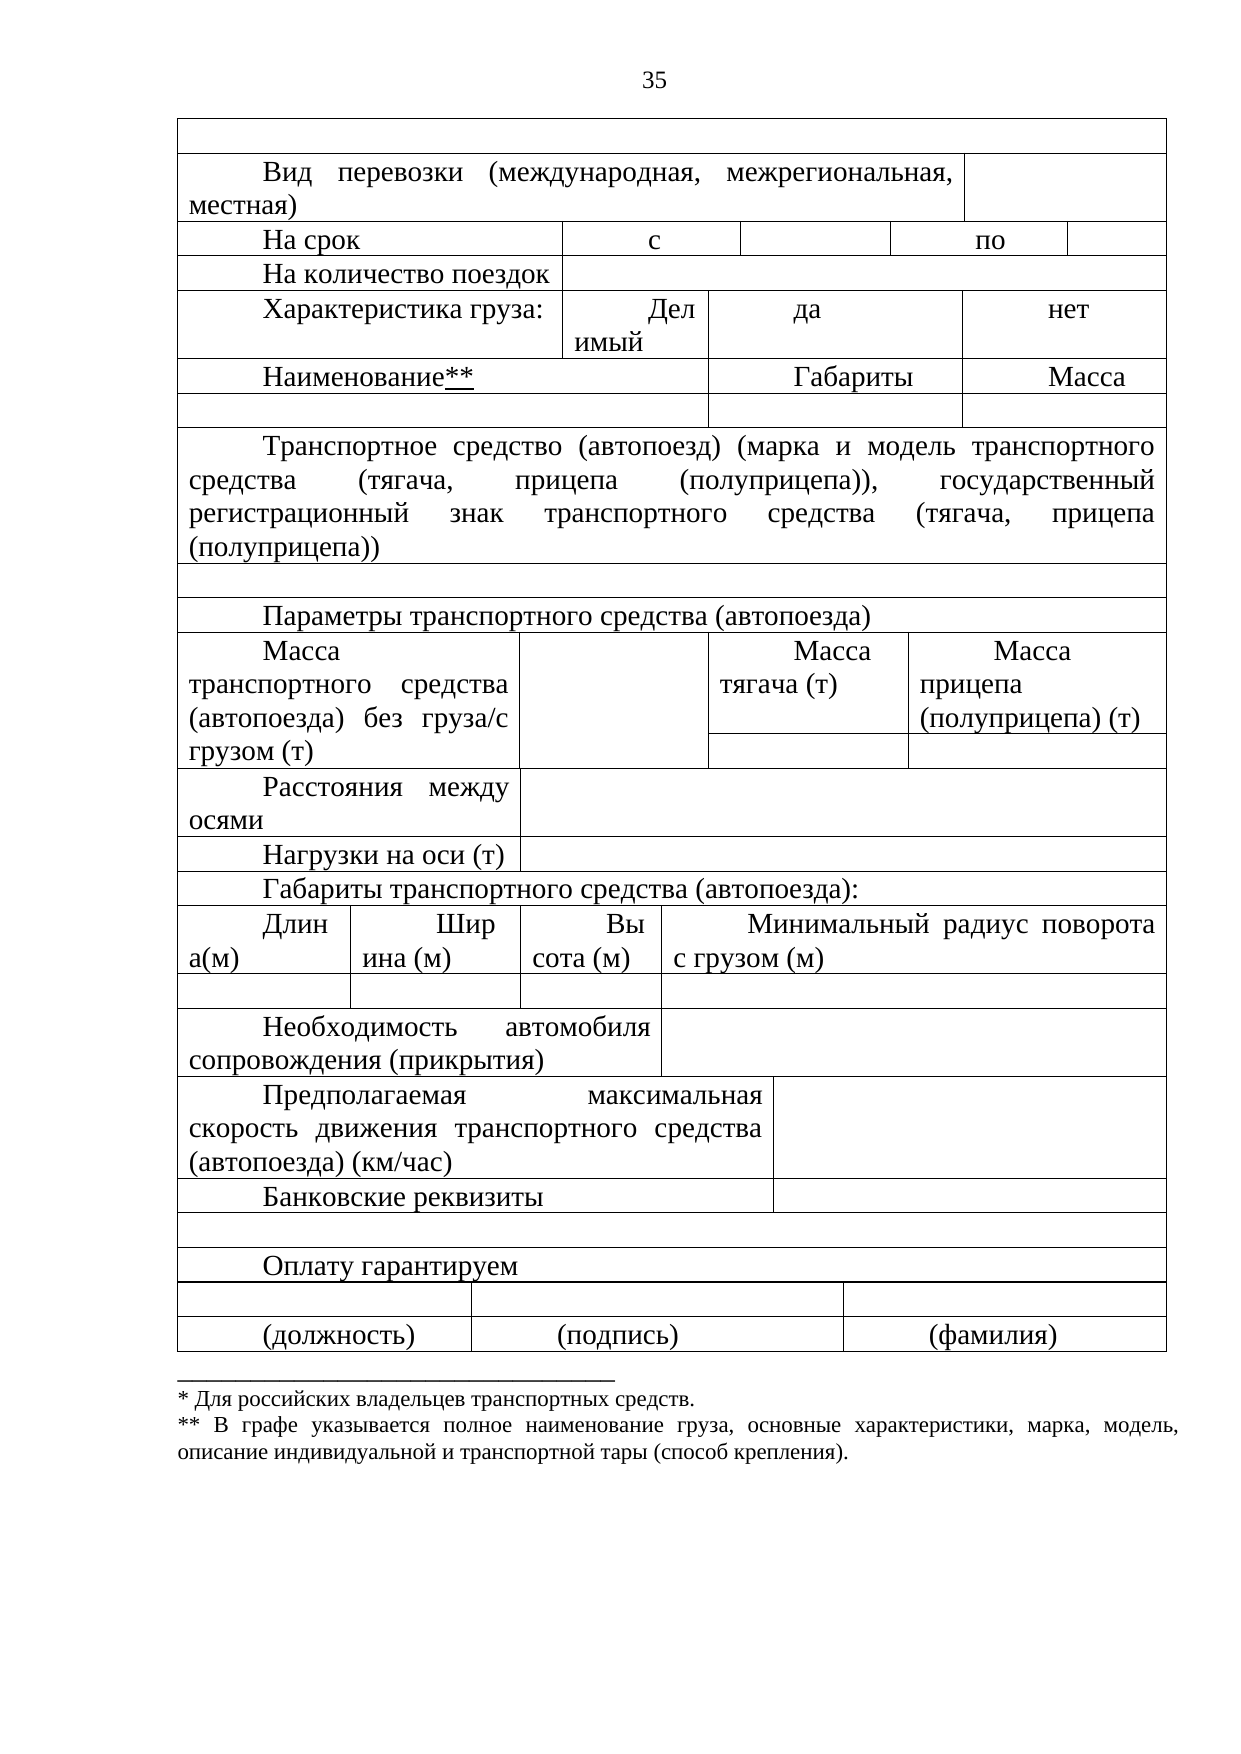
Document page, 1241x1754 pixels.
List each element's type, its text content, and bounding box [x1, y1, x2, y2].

table_cell [844, 1283, 1166, 1316]
text * Для российских владельцев транспортных средств. [177, 1385, 1181, 1412]
table_cell [662, 974, 1166, 1008]
table_cell Предполагаемая максимальная скорость движения транспортного средства (автопоезда) (км/час) [178, 1077, 773, 1178]
table_cell Характеристика груза: [178, 291, 562, 358]
table_cell [521, 837, 1166, 871]
table_cell [774, 1077, 1166, 1178]
table_cell Банковские реквизиты [178, 1179, 773, 1212]
table_cell [351, 974, 520, 1008]
table_cell [178, 1213, 1166, 1247]
table_cell [520, 633, 708, 768]
table_cell [178, 974, 350, 1008]
table_cell Нагрузки на оси (т) [178, 837, 520, 871]
table_cell Оплату гарантируем [178, 1248, 1166, 1281]
table_cell Длина(м) [178, 906, 350, 973]
table_cell [521, 974, 661, 1008]
table_cell (фамилия) [844, 1317, 1166, 1351]
table_cell [774, 1179, 1166, 1212]
table_cell Масса прицепа (полуприцепа) (т) [909, 633, 1166, 733]
table_cell Масса транспортного средства (автопоезда) без груза/с грузом (т) [178, 633, 519, 768]
table_cell (должность) [178, 1317, 471, 1351]
table_cell [662, 1009, 1166, 1076]
table_cell [178, 119, 1166, 153]
table_cell [178, 394, 708, 427]
table_cell [965, 154, 1166, 221]
table_cell На количество поездок [178, 256, 562, 290]
table_cell Параметры транспортного средства (автопоезда) [178, 598, 1166, 632]
table_cell Высота (м) [521, 906, 661, 973]
table_cell Минимальный радиус поворота с грузом (м) [662, 906, 1166, 973]
table_cell [709, 734, 908, 768]
table_cell Габариты [709, 359, 962, 393]
text ______________________________ [177, 1352, 1181, 1385]
table_cell [563, 256, 1166, 290]
table_cell по [891, 222, 1067, 255]
table_cell [909, 734, 1166, 768]
table_cell Расстояния между осями [178, 769, 520, 836]
table_cell [178, 1283, 471, 1316]
table_cell Габариты транспортного средства (автопоезда): [178, 872, 1166, 905]
table_cell Делимый [563, 291, 708, 358]
table_cell [1068, 222, 1166, 255]
text ** В графе указывается полное наименование груза, основные характеристики, марка, модель, описание индивидуальной и транспортной тары (способ крепления). [177, 1412, 1181, 1464]
table_cell с [563, 222, 740, 255]
table_cell На срок [178, 222, 562, 255]
table_cell [521, 769, 1166, 836]
table_cell Масса тягача (т) [709, 633, 908, 733]
table_cell Необходимость автомобиля сопровождения (прикрытия) [178, 1009, 661, 1076]
table_cell Ширина (м) [351, 906, 520, 973]
table_cell (подпись) [472, 1317, 843, 1351]
table_cell нет [963, 291, 1166, 358]
table_cell да [709, 291, 962, 358]
table_cell [741, 222, 890, 255]
table_cell Масса [963, 359, 1166, 393]
table_cell [178, 564, 1166, 597]
table_cell [472, 1283, 843, 1316]
table_cell Транспортное средство (автопоезд) (марка и модель транспортного средства (тягача, прицепа (полуприцепа)), государственный регистрационный знак транспортного средства (тягача, прицепа (полуприцепа)) [178, 428, 1166, 562]
table_cell [963, 394, 1166, 427]
table_cell [709, 394, 962, 427]
table_cell Наименование** [178, 359, 708, 393]
table_cell Вид перевозки (международная, межрегиональная, местная) [178, 154, 964, 221]
